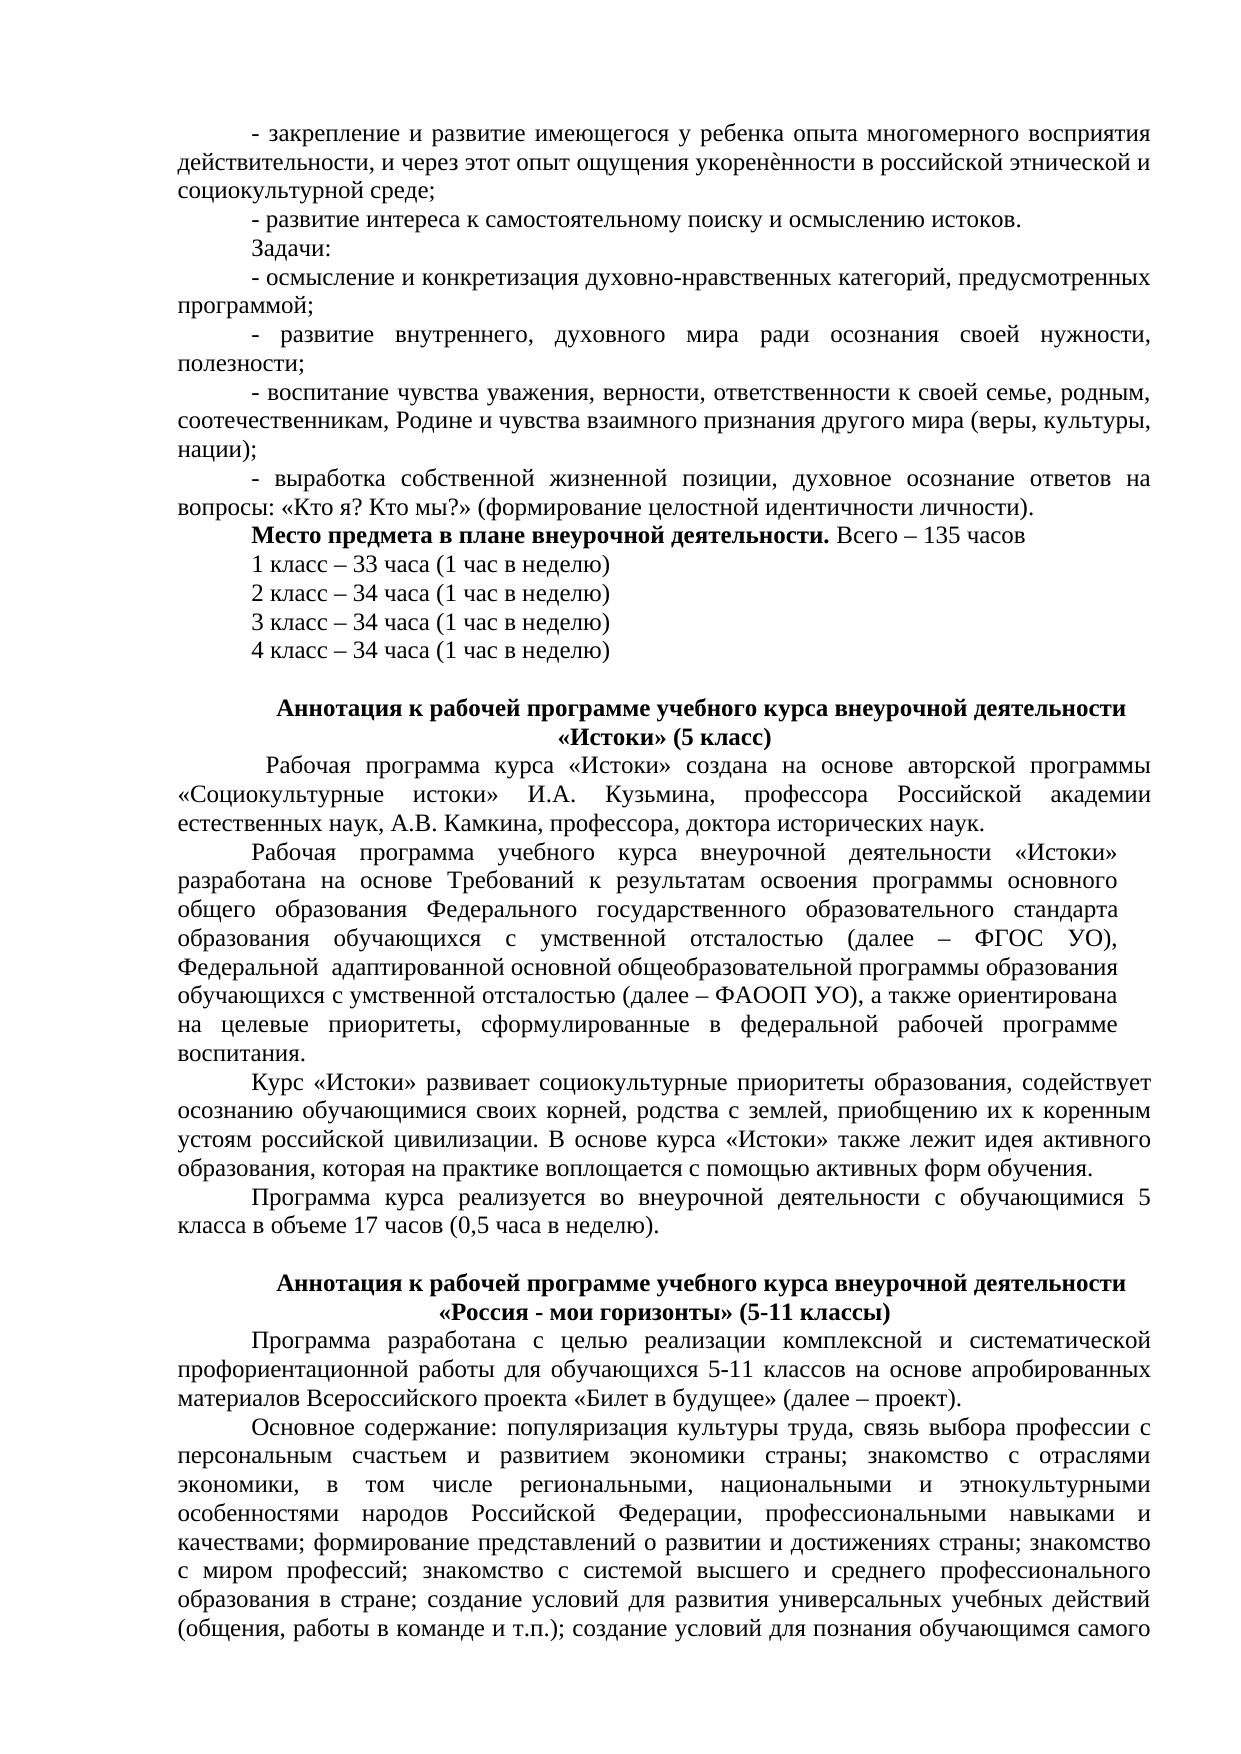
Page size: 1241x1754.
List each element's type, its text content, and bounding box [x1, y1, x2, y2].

text Аннотация к рабочей программе учебного курса внеурочной деятельности «Россия - мои горизонты» (5-11 классы) [177, 1268, 1152, 1326]
text Курс «Истоки» развивает социокультурные приоритеты образования, содействует осознанию обучающимися своих корней, родства с землей, приобщению их к коренным устоям российской цивилизации. В основе курса «Истоки» также лежит идея активного образования, которая на практике воплощается с помощью активных форм обучения. [177, 1067, 1152, 1182]
text Программа разработана с целью реализации комплексной и систематической профориентационной работы для обучающихся 5-11 классов на основе апробированных материалов Всероссийского проекта «Билет в будущее» (далее – проект). [177, 1326, 1152, 1412]
text Программа курса реализуется во внеурочной деятельности с обучающимися 5 класса в объеме 17 часов (0,5 часа в неделю). [177, 1182, 1152, 1239]
text Рабочая программа курса «Истоки» создана на основе авторской программы «Социокультурные истоки» И.А. Кузьмина, профессора Российской академии естественных наук, А.В. Камкина, профессора, доктора исторических наук. [177, 751, 1152, 837]
text 4 класс – 34 часа (1 час в неделю) [177, 636, 1152, 664]
text Рабочая программа учебного курса внеурочной деятельности «Истоки» разработана на основе Требований к результатам освоения программы основного общего образования Федерального государственного образовательного стандарта образования обучающихся с умственной отсталостью (далее – ФГОС УО), Федеральной адаптированной основной общеобразовательной программы образования обучающихся с умственной отсталостью (далее – ФАООП УО), а также ориентирована на целевые приоритеты, сформулированные в федеральной рабочей программе воспитания. [177, 837, 1119, 1067]
text Аннотация к рабочей программе учебного курса внеурочной деятельности «Истоки» (5 класс) [177, 693, 1152, 751]
text 3 класс – 34 часа (1 час в неделю) [177, 607, 1152, 636]
text 2 класс – 34 часа (1 час в неделю) [177, 578, 1152, 607]
text Задачи: [177, 233, 1152, 262]
text - развитие интереса к самостоятельному поиску и осмыслению истоков. [177, 204, 1152, 233]
text - развитие внутреннего, духовного мира ради осознания своей нужности, полезности; [177, 319, 1152, 377]
text - выработка собственной жизненной позиции, духовное осознание ответов на вопросы: «Кто я? Кто мы?» (формирование целостной идентичности личности). [177, 463, 1152, 521]
text 1 класс – 33 часа (1 час в неделю) [177, 549, 1152, 578]
text - закрепление и развитие имеющегося у ребенка опыта многомерного восприятия действительности, и через этот опыт ощущения укоренѐнности в российской этнической и социокультурной среде; [177, 118, 1152, 204]
text - осмысление и конкретизация духовно-нравственных категорий, предусмотренных программой; [177, 262, 1152, 319]
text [177, 1412, 1152, 1642]
text Место предмета в плане внеурочной деятельности. Всего – 135 часов [177, 521, 1152, 549]
text - воспитание чувства уважения, верности, ответственности к своей семье, родным, соотечественникам, Родине и чувства взаимного признания другого мира (веры, культуры, нации); [177, 377, 1152, 463]
